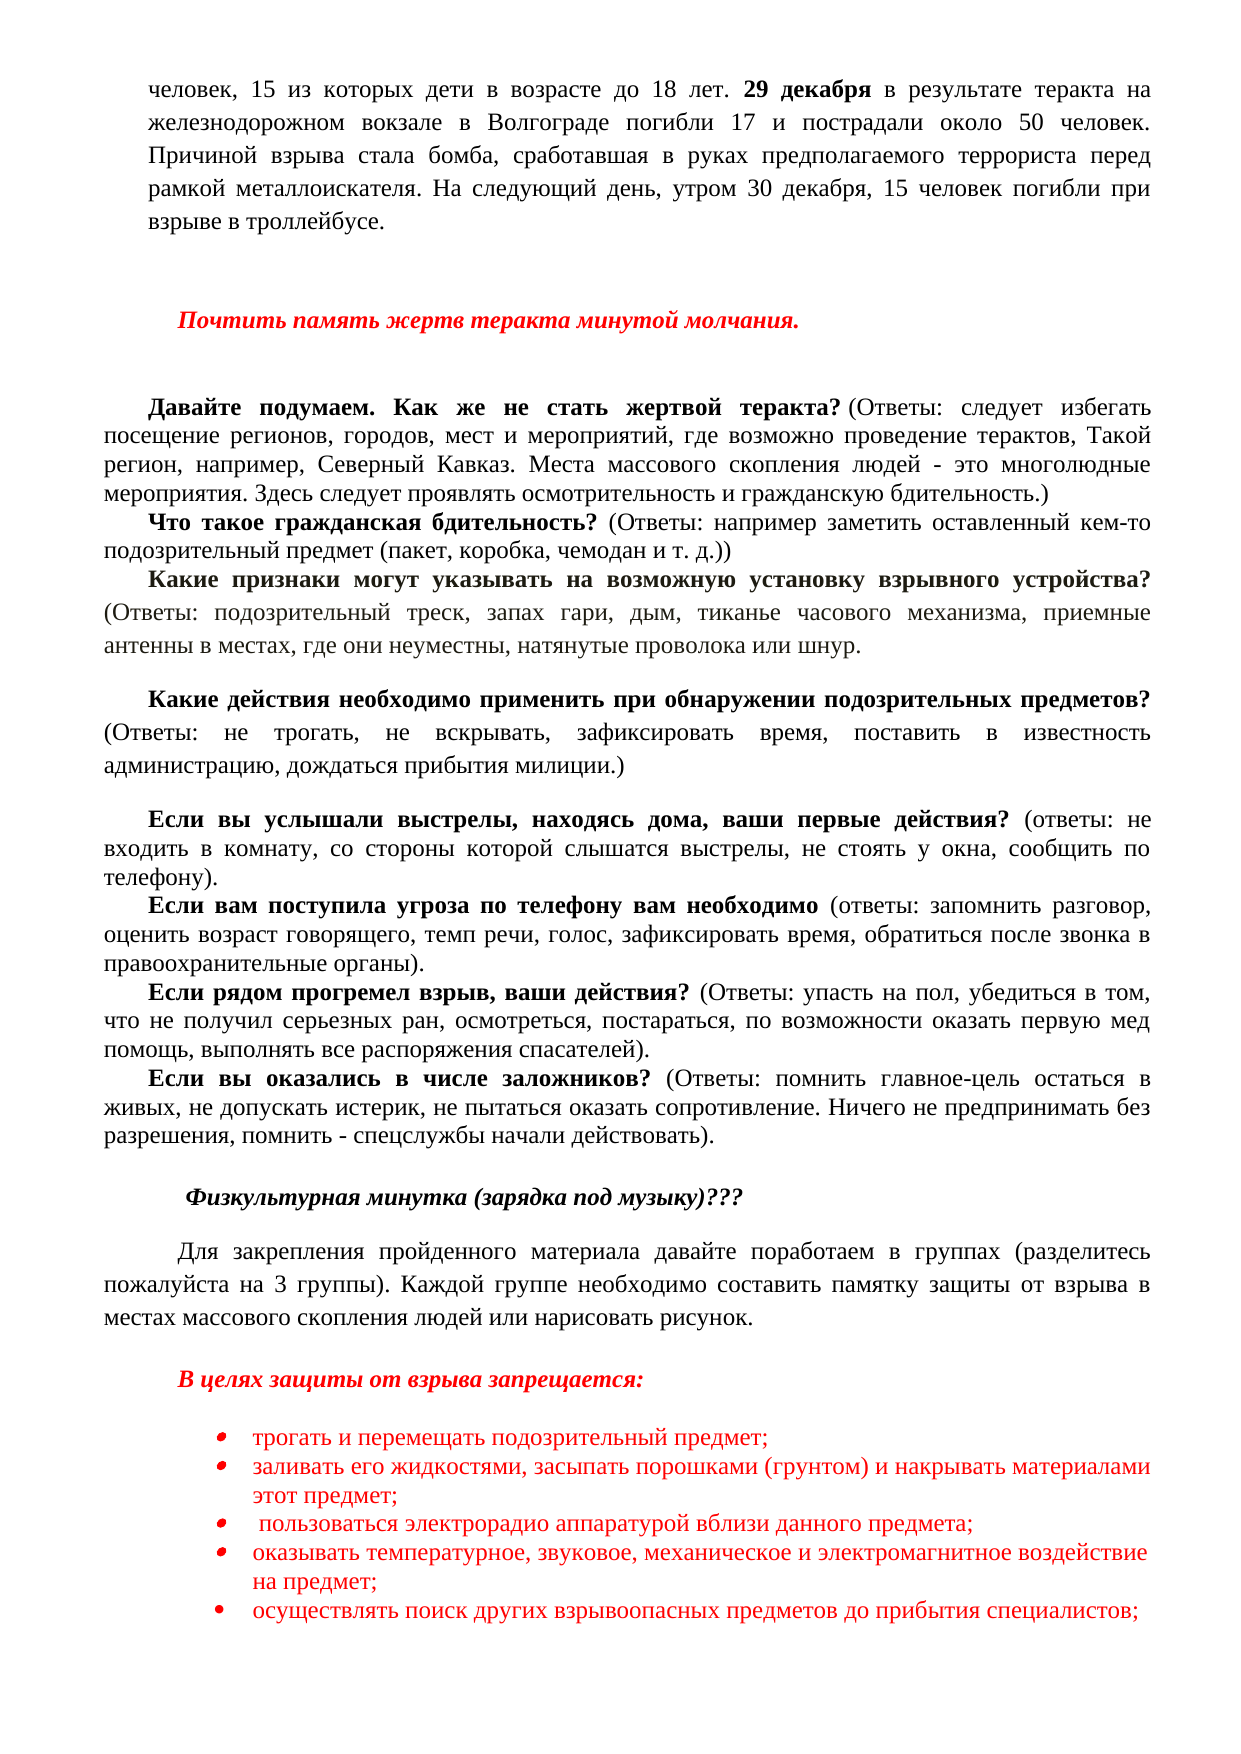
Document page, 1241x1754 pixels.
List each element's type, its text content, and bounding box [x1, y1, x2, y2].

text Какие действия необходимо применить при обнаружении подозрительных предметов? (Ответы: не трогать, не вскрывать, зафиксировать время, поставить в известность администрацию, дождаться прибытия милиции.) [103, 684, 1152, 779]
list осуществлять поиск других взрывоопасных предметов до прибытия специалистов; [215, 1595, 1152, 1623]
text Если рядом прогремел взрыв, ваши действия? (Ответы: упасть на пол, убедиться в том, что не получил серьезных ран, осмотреться, постараться, по возможности оказать первую мед помощь, выполнять все распоряжения спасателей). [103, 977, 1152, 1063]
text Если вы оказались в числе заложников? (Ответы: помнить главное-цель остаться в живых, не допускать истерик, не пытаться оказать сопротивление. Ничего не предпринимать без разрешения, помнить - спецслужбы начали действовать). [103, 1063, 1152, 1149]
list оказывать температурное, звуковое, механическое и электромагнитное воздействие на предмет; [215, 1537, 1152, 1595]
list трогать и перемещать подозрительный предмет; [215, 1422, 1152, 1451]
list Физкультурная минутка (зарядка под музыку)??? [185, 1182, 1152, 1211]
text Если вы услышали выстрелы, находясь дома, ваши первые действия? (ответы: не входить в комнату, со стороны которой слышатся выстрелы, не стоять у окна, сообщить по телефону). [103, 804, 1152, 890]
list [148, 74, 1152, 235]
text Давайте подумаем. Как же не стать жертвой теракта? (Ответы: следует избегать посещение регионов, городов, мест и мероприятий, где возможно проведение терактов, Такой регион, например, Северный Кавказ. Места массового скопления людей - это многолюдные мероприятия. Здесь следует проявлять осмотрительность и гражданскую бдительность.) [103, 392, 1152, 507]
text Если вам поступила угроза по телефону вам необходимо (ответы: запомнить разговор, оценить возраст говорящего, темп речи, голос, зафиксировать время, обратиться после звонка в правоохранительные органы). [103, 890, 1152, 977]
list заливать его жидкостями, засыпать порошками (грунтом) и накрывать материалами этот предмет; [215, 1451, 1152, 1508]
text В целях защиты от взрыва запрещается: [103, 1364, 1152, 1393]
list Почтить память жертв теракта минутой молчания. [148, 305, 1152, 334]
text Что такое гражданская бдительность? (Ответы: например заметить оставленный кем-то подозрительный предмет (пакет, коробка, чемодан и т. д.)) [103, 507, 1152, 564]
text Какие признаки могут указывать на возможную установку взрывного устройства? (Ответы: подозрительный треск, запах гари, дым, тиканье часового механизма, приемные антенны в местах, где они неуместны, натянутые проволока или шнур. [103, 564, 1152, 659]
list пользоваться электрорадио аппаратурой вблизи данного предмета; [215, 1508, 1152, 1537]
text Для закрепления пройденного материала давайте поработаем в группах (разделитесь пожалуйста на 3 группы). Каждой группе необходимо составить памятку защиты от взрыва в местах массового скопления людей или нарисовать рисунок. [103, 1236, 1152, 1331]
